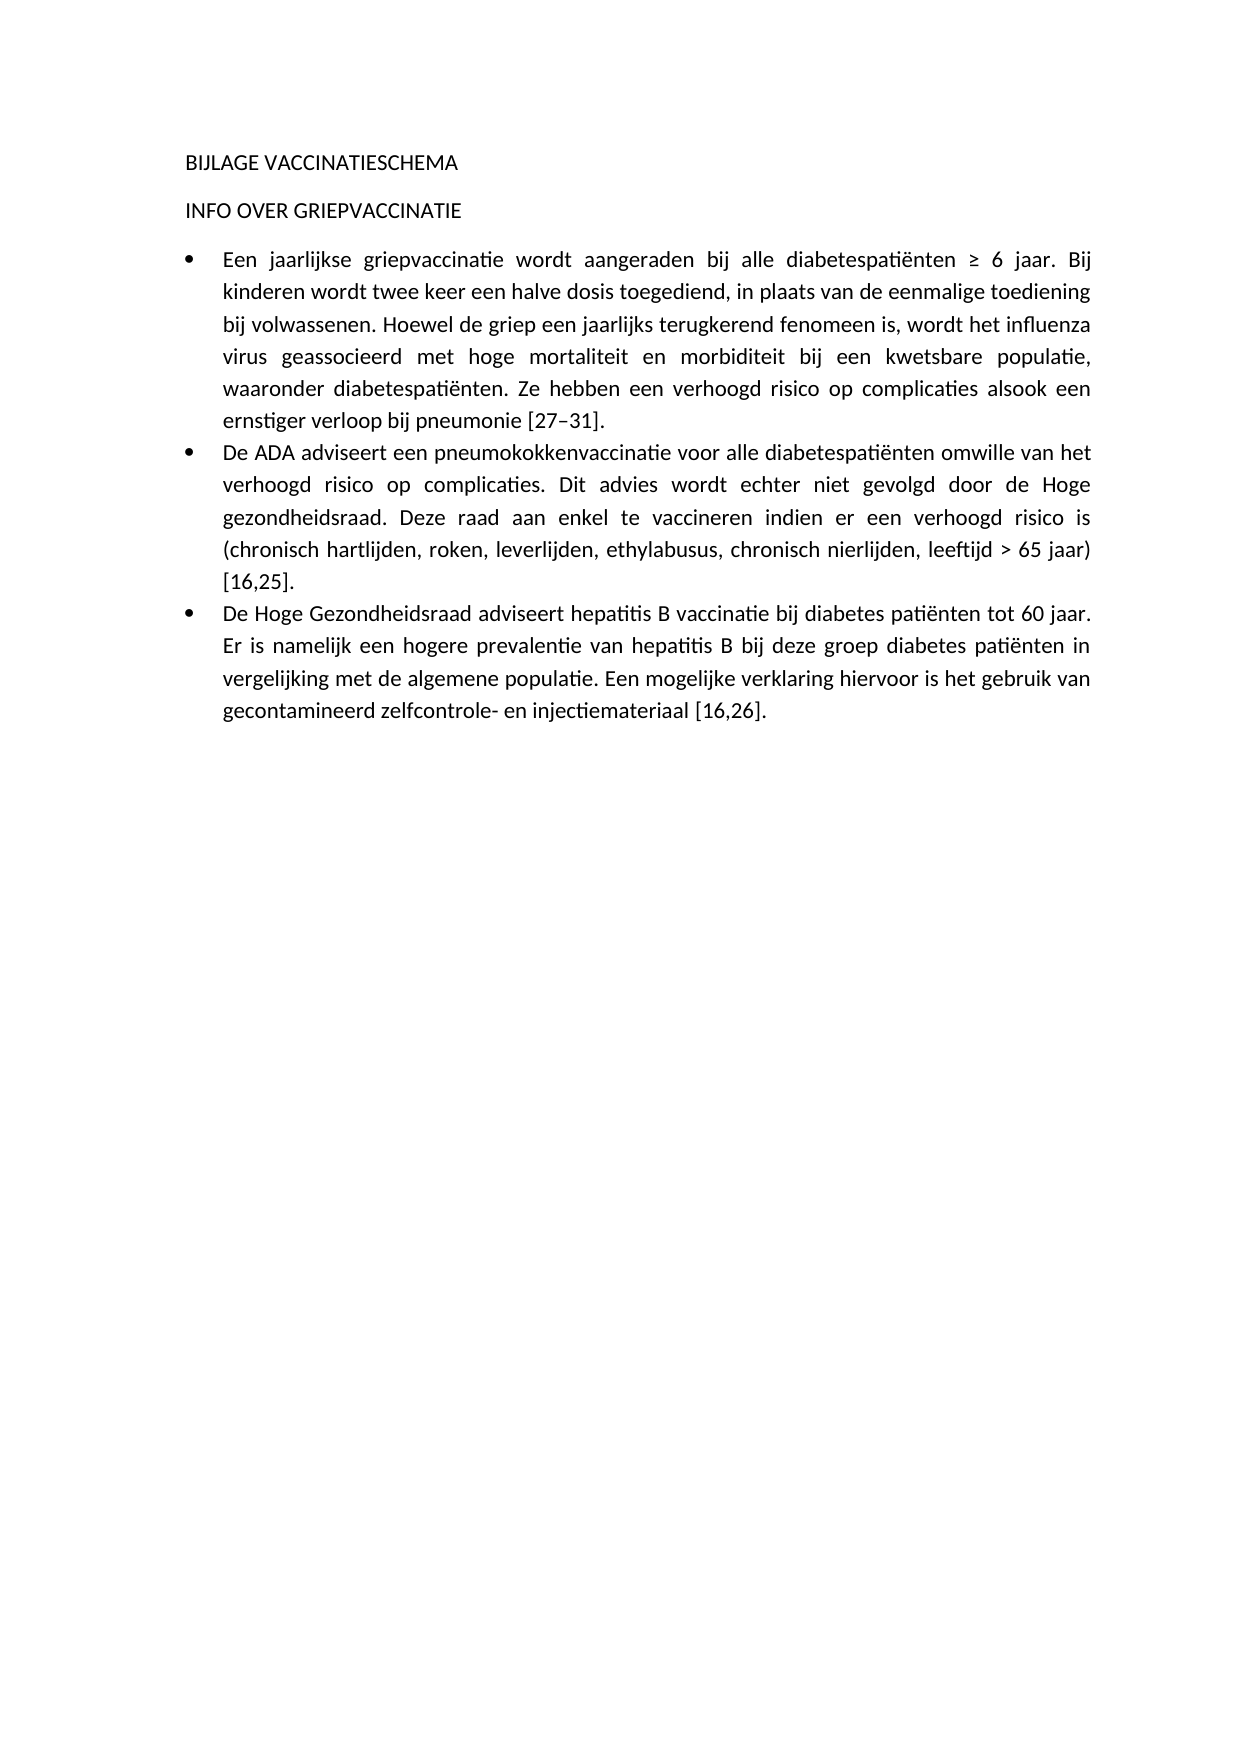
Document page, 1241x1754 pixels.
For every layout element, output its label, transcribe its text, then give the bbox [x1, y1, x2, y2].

text INFO OVER GRIEPVACCINATIE [185, 196, 1093, 224]
list Een jaarlijkse griepvaccinatie wordt aangeraden bij alle diabetespatiënten ≥ 6 jaar. Bij kinderen wordt twee keer een halve dosis toegediend, in plaats van de eenmalige toediening bij volwassenen. Hoewel de griep een jaarlijks terugkerend fenomeen is, wordt het influenza virus geassocieerd met hoge mortaliteit en morbiditeit bij een kwetsbare populatie, waaronder diabetespatiënten. Ze hebben een verhoogd risico op complicaties alsook een ernstiger verloop bij pneumonie [27–31]. [185, 245, 1093, 434]
list De Hoge Gezondheidsraad adviseert hepatitis B vaccinatie bij diabetes patiënten tot 60 jaar. Er is namelijk een hogere prevalentie van hepatitis B bij deze groep diabetes patiënten in vergelijking met de algemene populatie. Een mogelijke verklaring hiervoor is het gebruik van gecontamineerd zelfcontrole- en injectiemateriaal [16,26]. [185, 599, 1093, 724]
list De ADA adviseert een pneumokokkenvaccinatie voor alle diabetespatiënten omwille van het verhoogd risico op complicaties. Dit advies wordt echter niet gevolgd door de Hoge gezondheidsraad. Deze raad aan enkel te vaccineren indien er een verhoogd risico is (chronisch hartlijden, roken, leverlijden, ethylabusus, chronisch nierlijden, leeftijd ˃ 65 jaar) [16,25]. [185, 438, 1093, 595]
text BIJLAGE VACCINATIESCHEMA [185, 148, 1093, 176]
